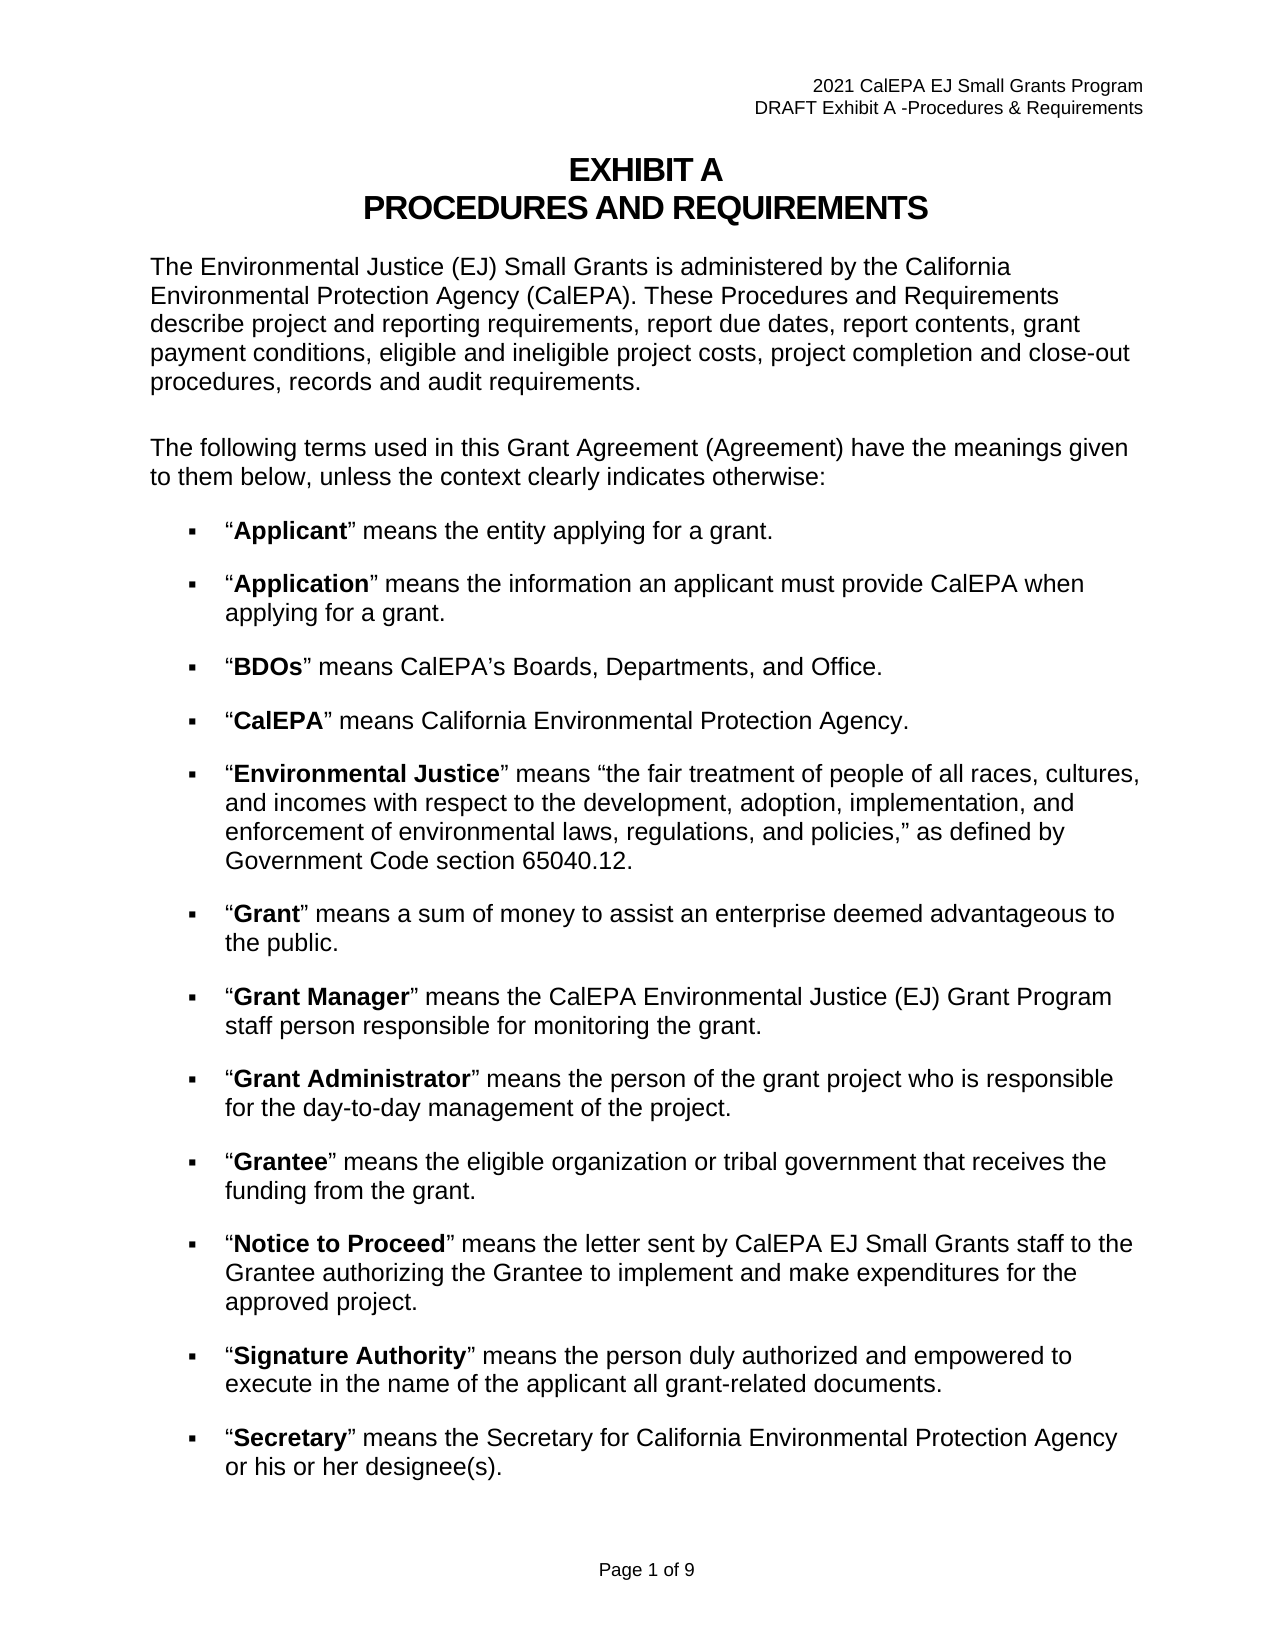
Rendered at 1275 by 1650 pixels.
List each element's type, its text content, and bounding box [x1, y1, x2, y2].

list “Notice to Proceed” means the letter sent by CalEPA EJ Small Grants staff to the Grantee authorizing the Grantee to implement and make expenditures for the approved project. [187, 1229, 1143, 1316]
list “Grant” means a sum of money to assist an enterprise deemed advantageous to the public. [187, 899, 1143, 957]
list “Signature Authority” means the person duly authorized and empowered to execute in the name of the applicant all grant-related documents. [187, 1341, 1143, 1398]
title EXHIBIT A [150, 150, 1143, 188]
list “Environmental Justice” means “the fair treatment of people of all races, cultures, and incomes with respect to the development, adoption, implementation, and enforcement of environmental laws, regulations, and policies,” as defined by Government Code section 65040.12. [187, 759, 1143, 874]
list “CalEPA” means California Environmental Protection Agency. [187, 706, 1143, 734]
list “Applicant” means the entity applying for a grant. [187, 516, 1143, 544]
list “BDOs” means CalEPA’s Boards, Departments, and Office. [187, 652, 1143, 681]
text The Environmental Justice (EJ) Small Grants is administered by the California Environmental Protection Agency (CalEPA). These Procedures and Requirements describe project and reporting requirements, report due dates, report contents, grant payment conditions, eligible and ineligible project costs, project completion and close-out procedures, records and audit requirements. [150, 252, 1143, 396]
list “Grant Administrator” means the person of the grant project who is responsible for the day-to-day management of the project. [187, 1064, 1143, 1122]
list “Grant Manager” means the CalEPA Environmental Justice (EJ) Grant Program staff person responsible for monitoring the grant. [187, 982, 1143, 1039]
list “Grantee” means the eligible organization or tribal government that receives the funding from the grant. [187, 1147, 1143, 1204]
list “Application” means the information an applicant must provide CalEPA when applying for a grant. [187, 569, 1143, 627]
text The following terms used in this Grant Agreement (Agreement) have the meanings given to them below, unless the context clearly indicates otherwise: [150, 433, 1143, 491]
list “Secretary” means the Secretary for California Environmental Protection Agency or his or her designee(s). [187, 1423, 1143, 1481]
title PROCEDURES AND REQUIREMENTS [150, 188, 1143, 227]
